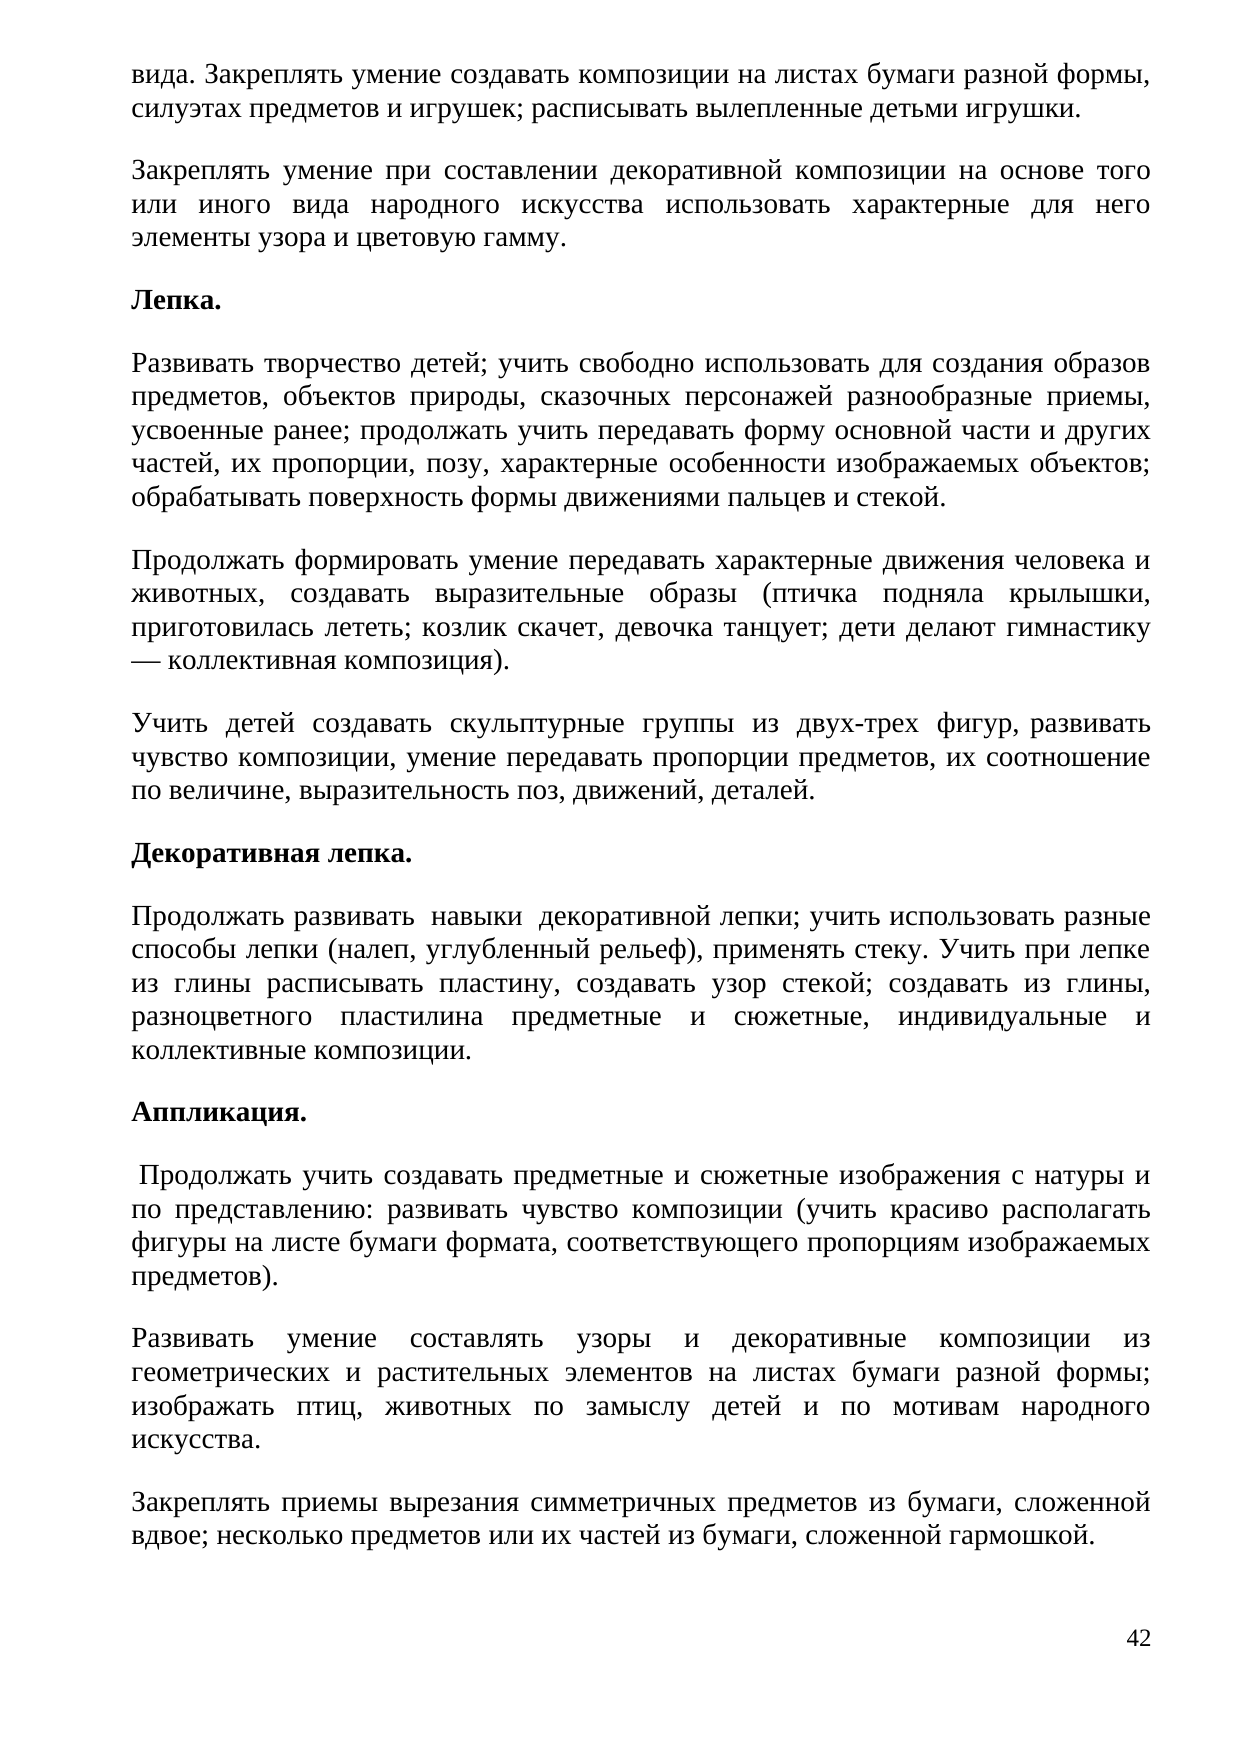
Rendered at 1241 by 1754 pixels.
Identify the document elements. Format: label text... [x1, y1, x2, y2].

text Закреплять приемы вырезания симметричных предметов из бумаги, сложенной вдвое; несколько предметов или их частей из бумаги, сложенной гармошкой. [131, 1484, 1152, 1551]
text Продолжать учить создавать предметные и сюжетные изображения с натуры и по представлению: развивать чувство композиции (учить красиво располагать фигуры на листе бумаги формата, соответствующего пропорциям изображаемых предметов). [131, 1157, 1152, 1291]
text Продолжать развивать навыки декоративной лепки; учить использовать разные способы лепки (налеп, углубленный рельеф), применять стеку. Учить при лепке из глины расписывать пластину, создавать узор стекой; создавать из глины, разноцветного пластилина предметные и сюжетные, индивидуальные и коллективные композиции. [131, 898, 1152, 1065]
text Продолжать формировать умение передавать характерные движения человека и животных, создавать выразительные образы (птичка подняла крылышки, приготовилась лететь; козлик скачет, девочка танцует; дети делают гимнастику — коллективная композиция). [131, 542, 1152, 676]
text Закреплять умение при составлении декоративной композиции на основе того или иного вида народного искусства использовать характерные для него элементы узора и цветовую гамму. [131, 152, 1152, 253]
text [131, 56, 1152, 123]
text Лепка. [131, 282, 1152, 316]
text Декоративная лепка. [131, 835, 1152, 868]
text Учить детей создавать скульптурные группы из двух-трех фигур, развивать чувство композиции, умение передавать пропорции предметов, их соотношение по величине, выразительность поз, движений, деталей. [131, 705, 1152, 806]
text Развивать творчество детей; учить свободно использовать для создания образов предметов, объектов природы, сказочных персонажей разнообразные приемы, усвоенные ранее; продолжать учить передавать форму основной части и других частей, их пропорции, позу, характерные особенности изображаемых объектов; обрабатывать поверхность формы движениями пальцев и стекой. [131, 345, 1152, 513]
text Развивать умение составлять узоры и декоративные композиции из геометрических и растительных элементов на листах бумаги разной формы; изображать птиц, животных по замыслу детей и по мотивам народного искусства. [131, 1321, 1152, 1455]
text Аппликация. [131, 1094, 1152, 1128]
